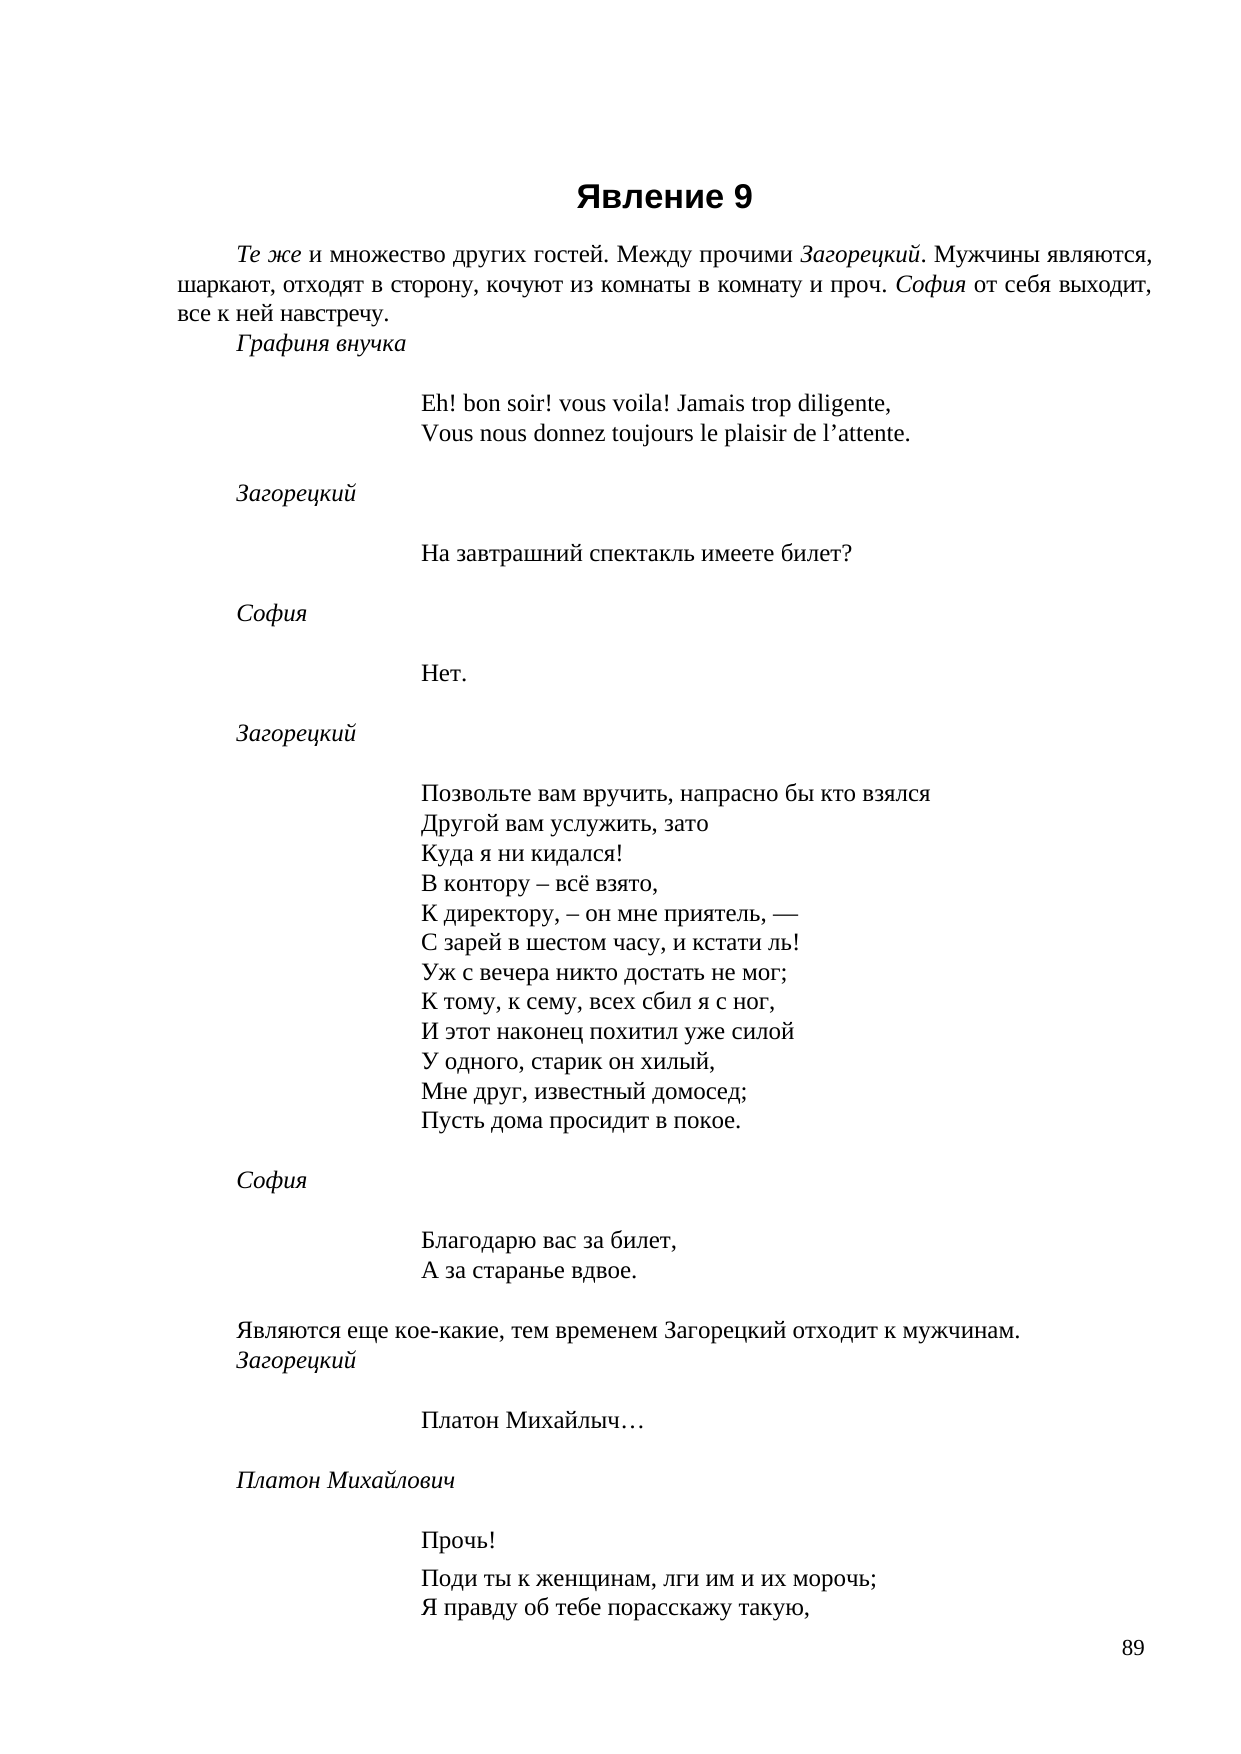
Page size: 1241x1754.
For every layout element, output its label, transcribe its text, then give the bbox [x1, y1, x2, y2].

text Прочь! [421, 1525, 1167, 1553]
text Eh! bon soir! vous voila! Jamais trop diligente, Vous nous donnez toujours le plaisir de l’attente. [421, 388, 926, 447]
text Нет. [421, 658, 1167, 687]
text Загорецкий [236, 478, 1167, 507]
text Куда я ни кидался! [421, 838, 1167, 866]
text В контору – всё взято, [421, 868, 1167, 896]
text Благодарю вас за билет, А за старанье вдвое. [421, 1225, 688, 1283]
text На завтрашний спектакль имеете билет? [421, 538, 1167, 567]
text Явление 9 [252, 176, 1077, 216]
text Загорецкий [236, 718, 1167, 747]
text Платон Михайлович [236, 1465, 1167, 1493]
text Платон Михайлыч… [421, 1405, 1167, 1433]
text Загорецкий [236, 1345, 1167, 1373]
text София [236, 598, 1167, 627]
text Являются еще кое-какие, тем временем Загорецкий отходит к мужчинам. [236, 1315, 1167, 1343]
text Те же и множество других гостей. Между прочими Загорецкий. Мужчины являются, шаркают, отходят в сторону, кочуют из комнаты в комнату и проч. София от себя выходит, все к ней навстречу. [177, 239, 1152, 327]
text К директору, – он мне приятель, — С зарей в шестом часу, и кстати ль! Уж с вечера никто достать не мог; К тому, к сему, всех сбил я с ног, [421, 898, 802, 1015]
text Мне друг, известный домосед; Пусть дома просидит в покое. [421, 1076, 758, 1134]
text Позвольте вам вручить, напрасно бы кто взялся Другой вам услужить, зато [421, 778, 945, 837]
text И этот наконец похитил уже силой У одного, старик он хилый, [421, 1016, 806, 1075]
text Поди ты к женщинам, лги им и их морочь; Я правду об тебе порасскажу такую, [421, 1563, 881, 1621]
text Графиня внучка [236, 328, 1167, 357]
text София [236, 1165, 1167, 1194]
